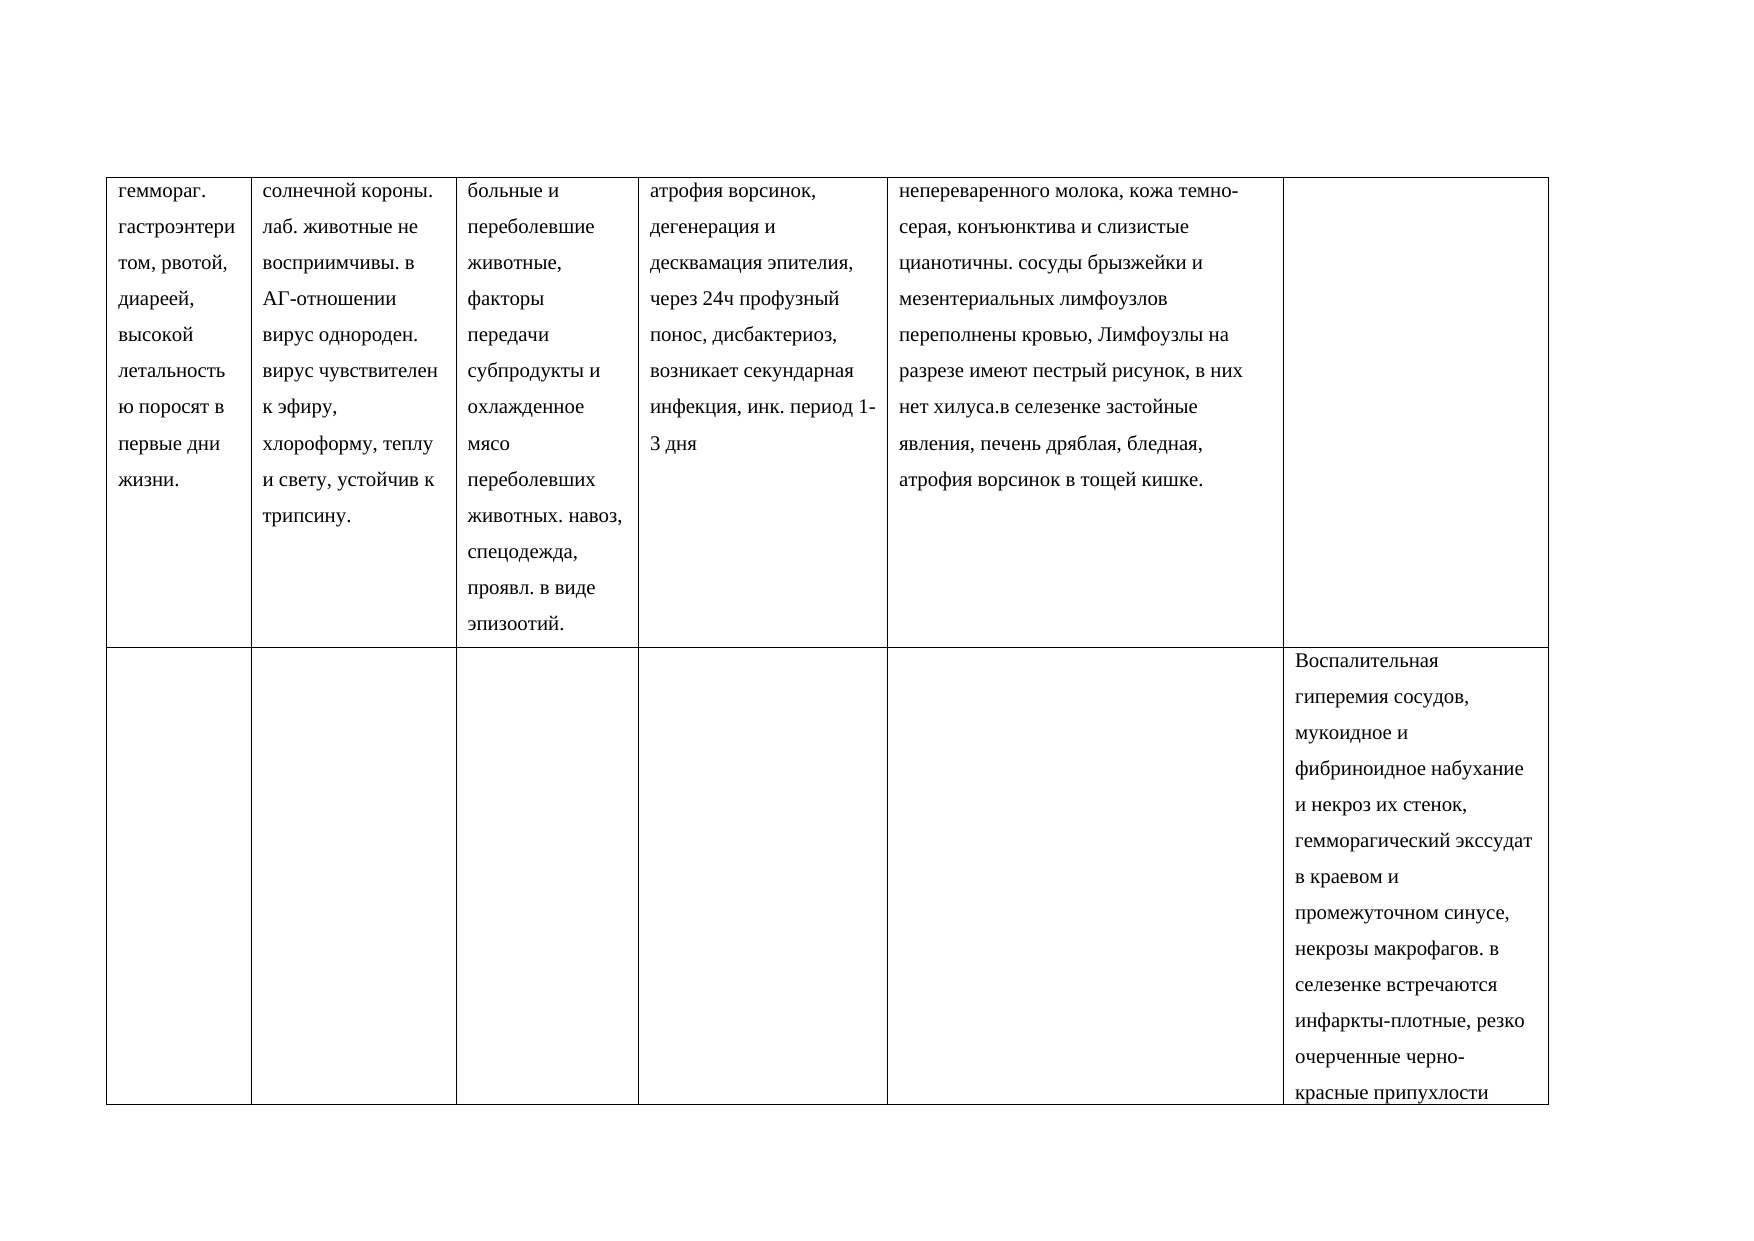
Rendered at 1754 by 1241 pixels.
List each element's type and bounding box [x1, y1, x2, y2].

table_cell [639, 178, 887, 647]
table_cell [252, 648, 456, 1104]
table_cell [457, 648, 638, 1104]
table_cell [888, 178, 1283, 647]
table_cell [107, 178, 251, 647]
table_cell [252, 178, 456, 647]
table_cell [1284, 178, 1548, 647]
table_cell [107, 648, 251, 1104]
table_cell [888, 648, 1283, 1104]
table_cell [1284, 648, 1548, 1104]
table_cell [639, 648, 887, 1104]
table_cell [457, 178, 638, 647]
